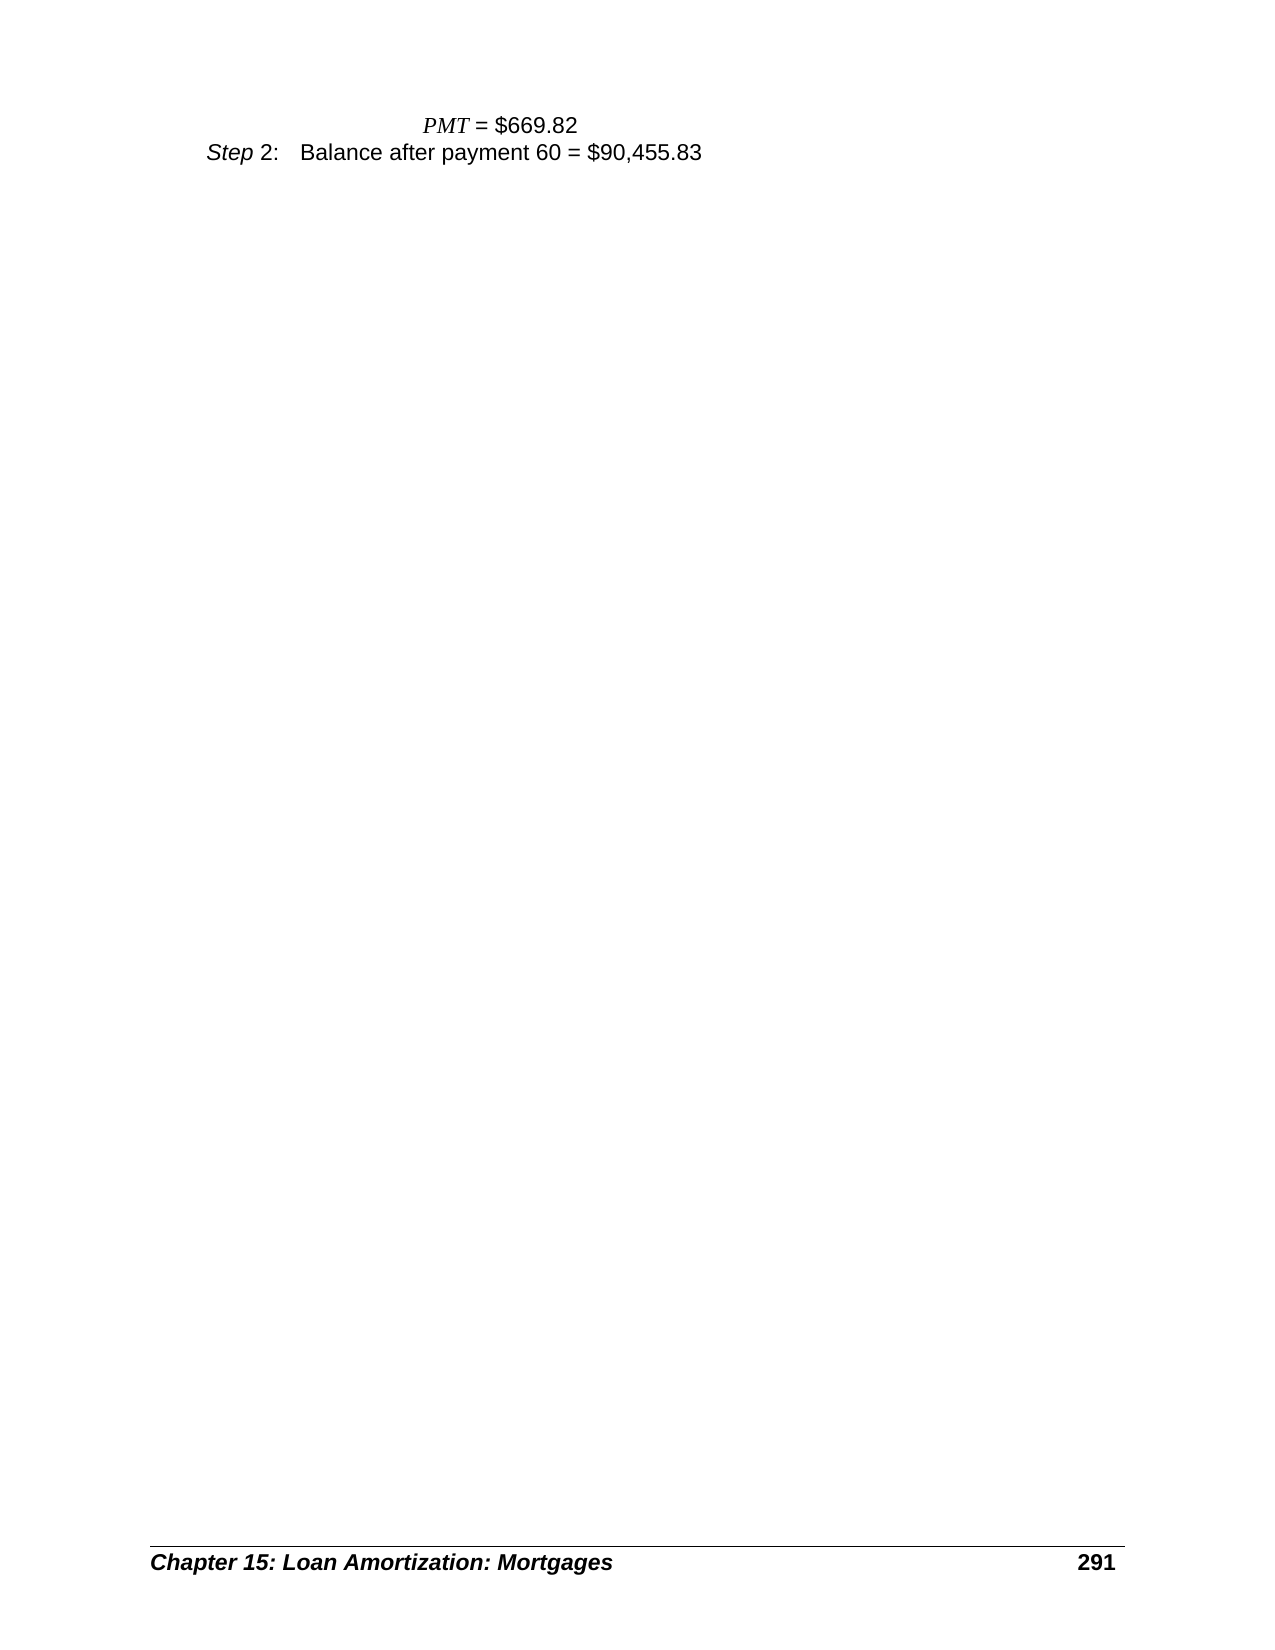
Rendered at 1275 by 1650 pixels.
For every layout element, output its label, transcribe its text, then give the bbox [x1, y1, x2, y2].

text PMT = $669.82 [150, 112, 1125, 139]
text Step 2: Balance after payment 60 = $90,455.83 [150, 139, 1125, 165]
